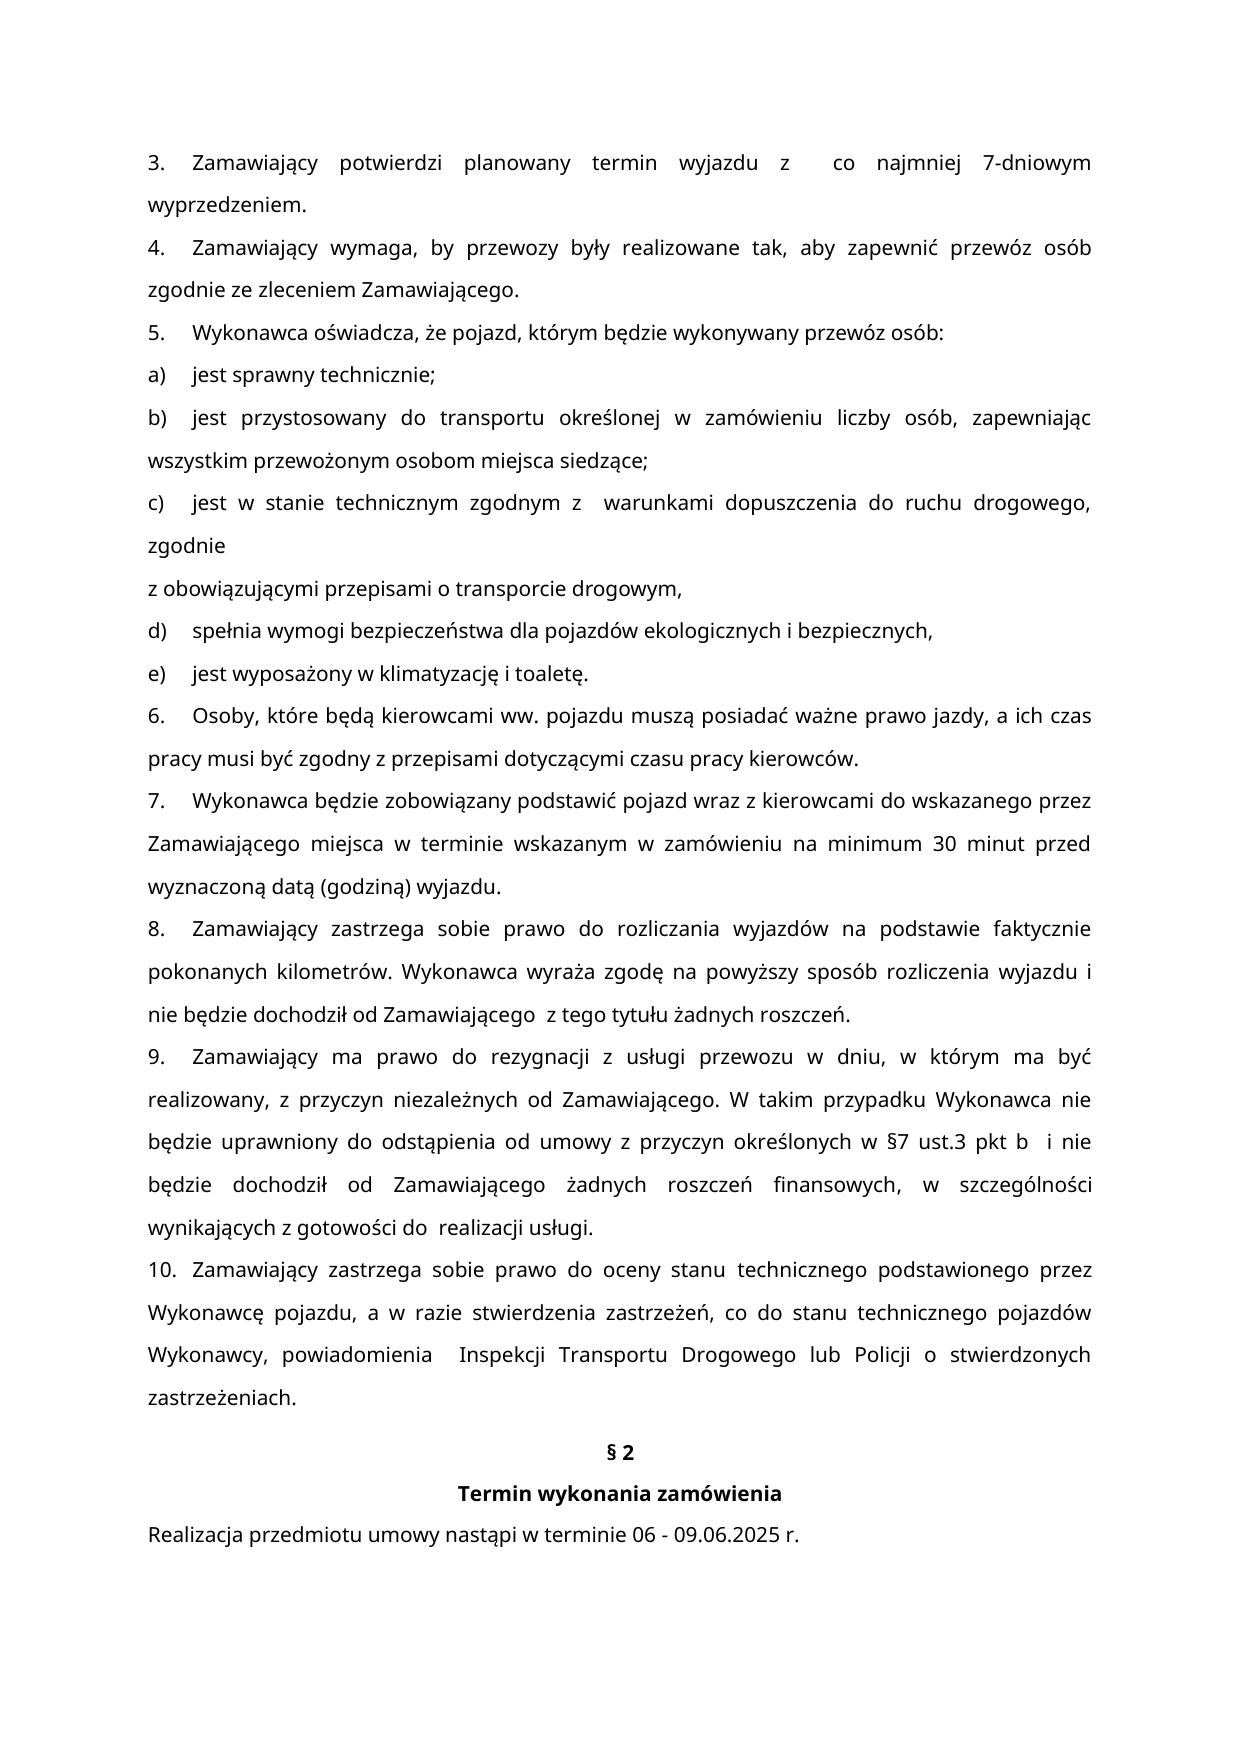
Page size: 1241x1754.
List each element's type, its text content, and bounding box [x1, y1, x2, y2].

list Zamawiający zastrzega sobie prawo do oceny stanu technicznego podstawionego przez Wykonawcę pojazdu, a w razie stwierdzenia zastrzeżeń, co do stanu technicznego pojazdów Wykonawcy, powiadomienia Inspekcji Transportu Drogowego lub Policji o stwierdzonych zastrzeżeniach. [148, 1255, 1093, 1412]
text § 2 [148, 1438, 1093, 1467]
list jest sprawny technicznie; [148, 361, 1093, 389]
list Zamawiający ma prawo do rezygnacji z usługi przewozu w dniu, w którym ma być realizowany, z przyczyn niezależnych od Zamawiającego. W takim przypadku Wykonawca nie będzie uprawniony do odstąpienia od umowy z przyczyn określonych w §7 ust.3 pkt b i nie będzie dochodził od Zamawiającego żadnych roszczeń finansowych, w szczególności wynikających z gotowości do realizacji usługi. [148, 1042, 1093, 1241]
list Zamawiający zastrzega sobie prawo do rozliczania wyjazdów na podstawie faktycznie pokonanych kilometrów. Wykonawca wyraża zgodę na powyższy sposób rozliczenia wyjazdu i nie będzie dochodził od Zamawiającego z tego tytułu żadnych roszczeń. [148, 914, 1093, 1028]
list spełnia wymogi bezpieczeństwa dla pojazdów ekologicznych i bezpiecznych, [148, 616, 1093, 645]
list jest wyposażony w klimatyzację i toaletę. [148, 659, 1093, 687]
text Termin wykonania zamówienia [148, 1479, 1093, 1508]
list Wykonawca oświadcza, że pojazd, którym będzie wykonywany przewóz osób: [148, 318, 1093, 346]
list Wykonawca będzie zobowiązany podstawić pojazd wraz z kierowcami do wskazanego przez Zamawiającego miejsca w terminie wskazanym w zamówieniu na minimum 30 minut przed wyznaczoną datą (godziną) wyjazdu. [148, 787, 1093, 900]
list Osoby, które będą kierowcami ww. pojazdu muszą posiadać ważne prawo jazdy, a ich czas pracy musi być zgodny z przepisami dotyczącymi czasu pracy kierowców. [148, 701, 1093, 772]
list jest przystosowany do transportu określonej w zamówieniu liczby osób, zapewniając wszystkim przewożonym osobom miejsca siedzące; [148, 403, 1093, 474]
list jest w stanie technicznym zgodnym z warunkami dopuszczenia do ruchu drogowego, zgodnie z obowiązującymi przepisami o transporcie drogowym, [148, 488, 1093, 602]
text Realizacja przedmiotu umowy nastąpi w terminie 06 - 09.06.2025 r. [148, 1520, 1093, 1548]
list Zamawiający wymaga, by przewozy były realizowane tak, aby zapewnić przewóz osób zgodnie ze zleceniem Zamawiającego. [148, 233, 1093, 304]
list Zamawiający potwierdzi planowany termin wyjazdu z co najmniej 7-dniowym wyprzedzeniem. [148, 148, 1093, 219]
